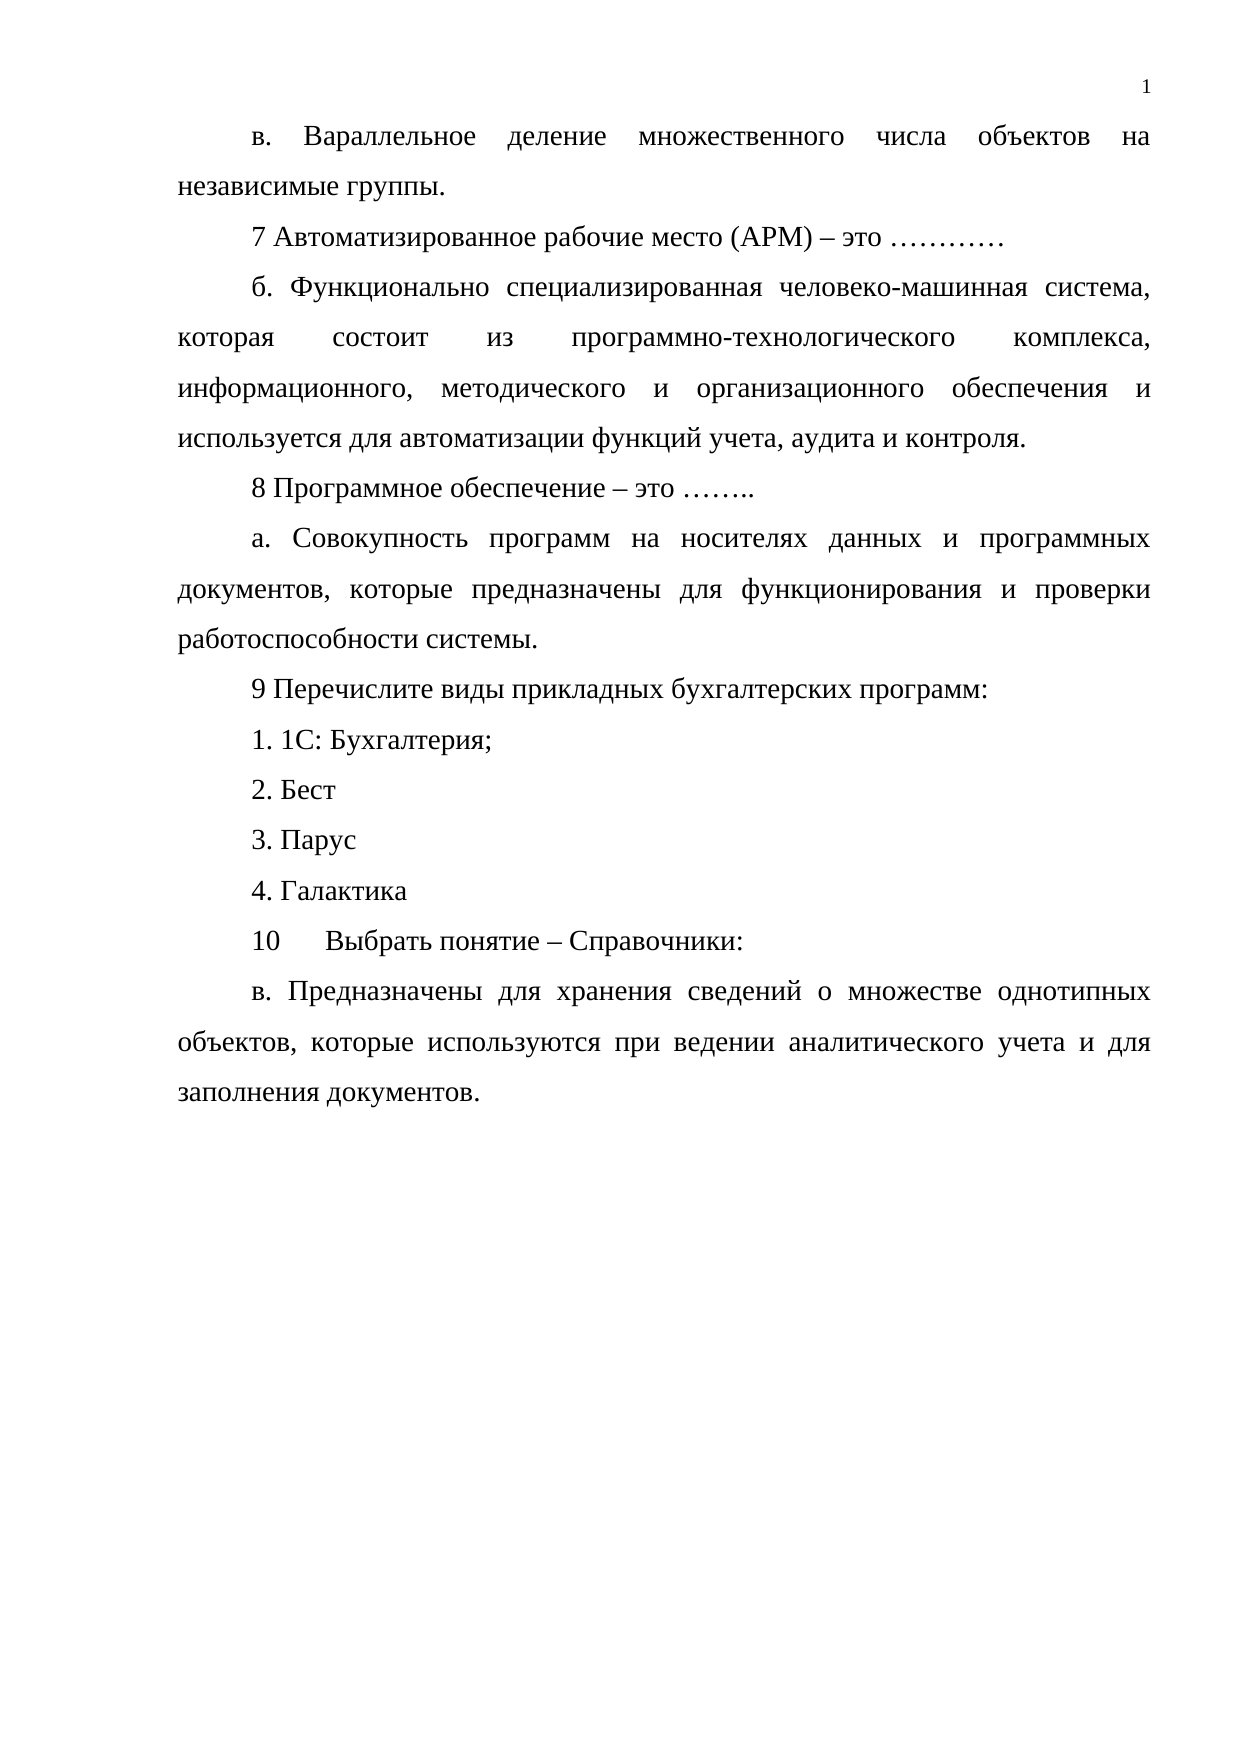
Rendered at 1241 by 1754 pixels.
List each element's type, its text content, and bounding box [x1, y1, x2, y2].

text 1. 1С: Бухгалтерия; [177, 722, 1152, 755]
text в. Вараллельное деление множественного числа объектов на независимые группы. [177, 118, 1152, 202]
text 4. Галактика [177, 873, 1152, 906]
text 7 Автоматизированное рабочие место (АРМ) – это ………… [177, 219, 1152, 252]
text б. Функционально специализированная человеко-машинная система, которая состоит из программно-технологического комплекса, информационного, методического и организационного обеспечения и используется для автоматизации функций учета, аудита и контроля. [177, 269, 1152, 453]
text 2. Бест [177, 772, 1152, 806]
text в. Предназначены для хранения сведений о множестве однотипных объектов, которые используются при ведении аналитического учета и для заполнения документов. [177, 973, 1152, 1108]
text 8 Программное обеспечение – это …….. [177, 470, 1152, 504]
text 3. Парус [177, 822, 1152, 856]
text а. Совокупность программ на носителях данных и программных документов, которые предназначены для функционирования и проверки работоспособности системы. [177, 521, 1152, 655]
text 10 Выбрать понятие – Справочники: [177, 923, 1152, 957]
text 9 Перечислите виды прикладных бухгалтерских программ: [177, 672, 1152, 705]
